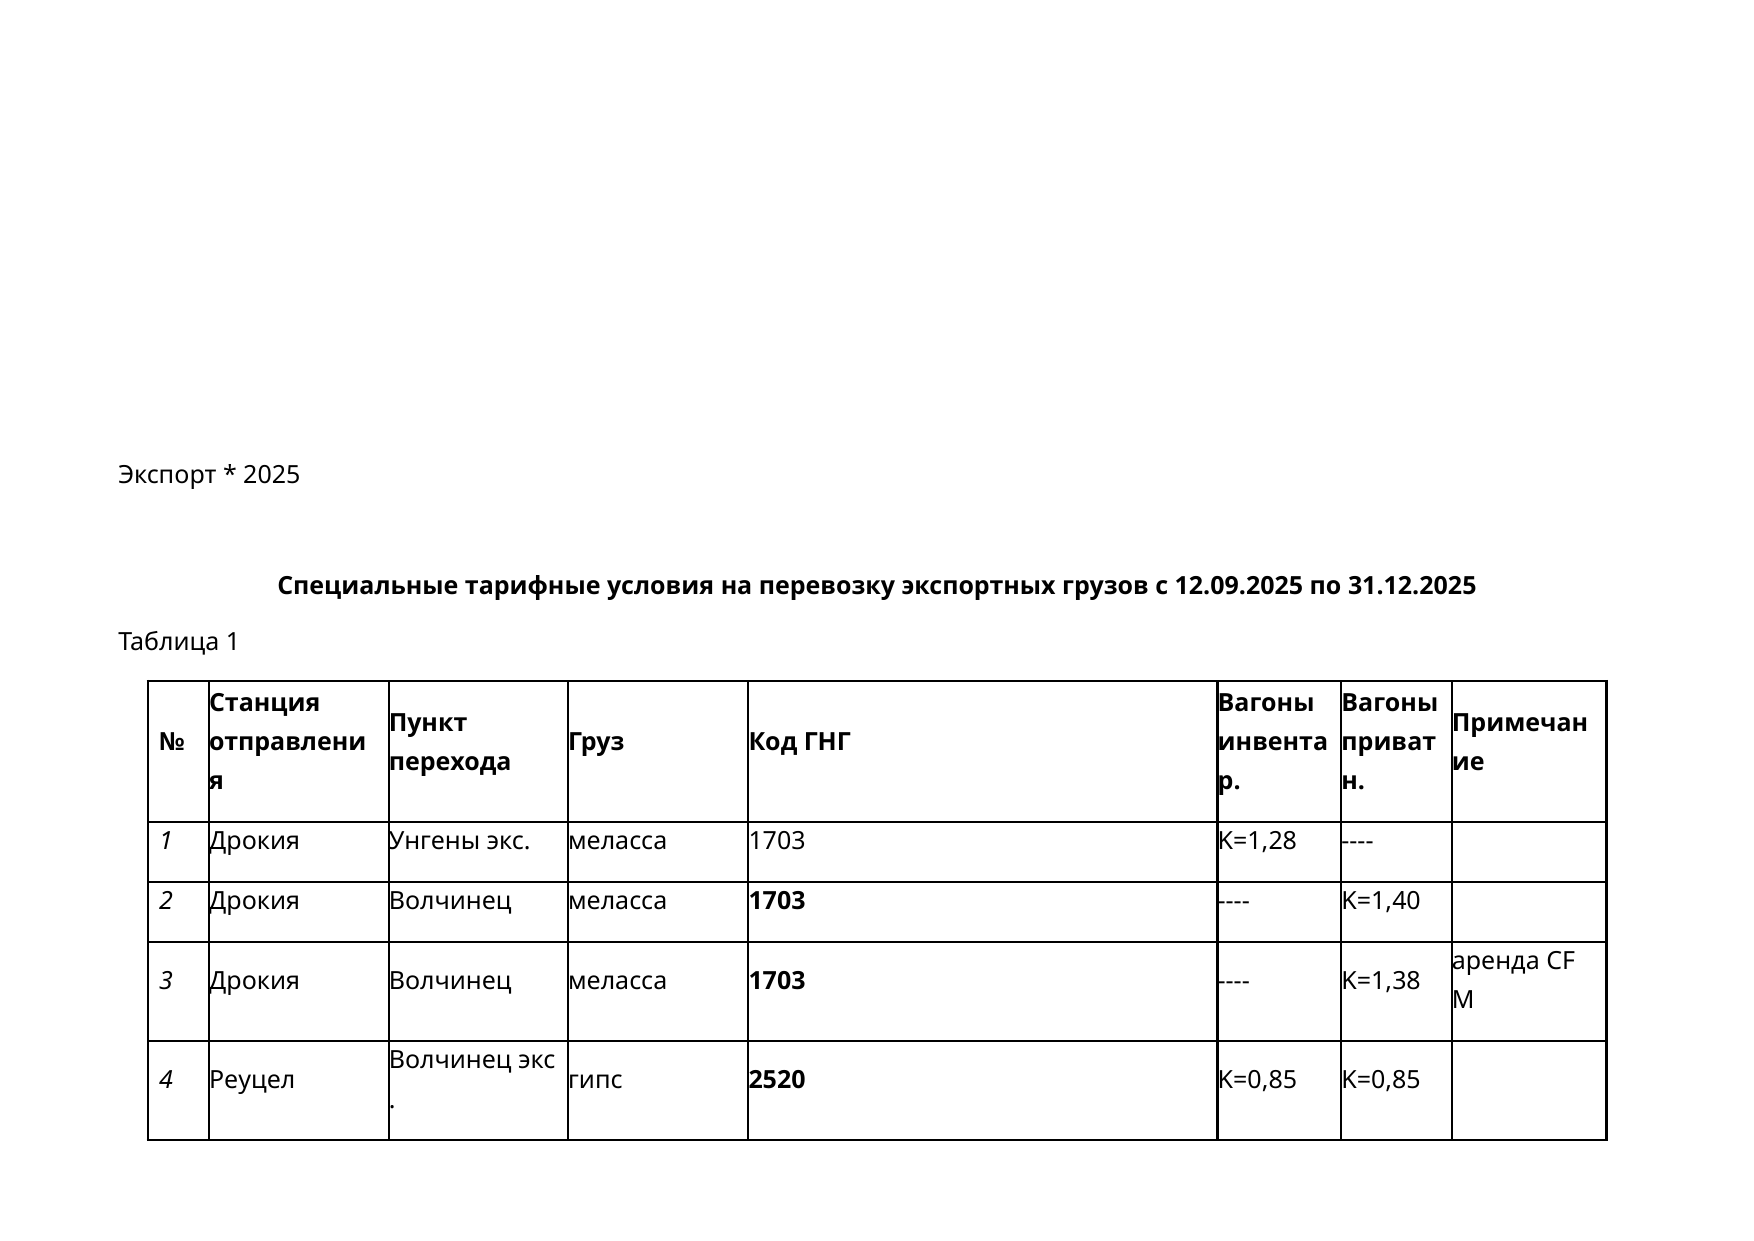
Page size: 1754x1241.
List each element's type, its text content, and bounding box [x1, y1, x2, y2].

table_cell Волчинец экс. [390, 1042, 567, 1139]
table_cell 2 [149, 883, 208, 941]
table_cell меласса [569, 823, 747, 881]
table_cell K=1,40 [1342, 883, 1451, 941]
table_cell Волчинец [390, 883, 567, 941]
table_header Вагоны приватн. [1342, 682, 1451, 821]
table_cell [1453, 883, 1605, 941]
table_cell K=1,38 [1342, 943, 1451, 1040]
table_cell меласса [569, 883, 747, 941]
table_cell ---- [1219, 943, 1340, 1040]
text Специальные тарифные условия на перевозку экспортных грузов с 12.09.2025 по 31.12.2025 [118, 568, 1636, 602]
table_header Код ГНГ [749, 682, 1216, 821]
table_cell 3 [149, 943, 208, 1040]
table_header Вагоны инвентар. [1219, 682, 1340, 821]
table_cell 4 [149, 1042, 208, 1139]
table_cell гипс [569, 1042, 747, 1139]
table_cell K=0,85 [1219, 1042, 1340, 1139]
table_cell 1703 [749, 823, 1216, 881]
table_header Примечание [1453, 682, 1605, 821]
table_cell 1703 [749, 883, 1216, 941]
table_cell Реуцел [210, 1042, 388, 1139]
table_cell аренда CFM [1453, 943, 1605, 1040]
text Экспорт * 2025 [118, 456, 1636, 490]
table_header Пункт перехода [390, 682, 567, 821]
table_header № [149, 682, 208, 821]
table_cell ---- [1342, 823, 1451, 881]
table_cell K=0,85 [1342, 1042, 1451, 1139]
table_cell K=1,28 [1219, 823, 1340, 881]
table_cell Дрокия [210, 823, 388, 881]
table_cell 2520 [749, 1042, 1216, 1139]
table_cell ---- [1219, 883, 1340, 941]
table_header Станция отправления [210, 682, 388, 821]
table_cell Волчинец [390, 943, 567, 1040]
table_cell Унгены экс. [390, 823, 567, 881]
text Таблица 1 [118, 624, 1636, 658]
table_cell [1453, 1042, 1605, 1139]
table_cell меласса [569, 943, 747, 1040]
table_header Груз [569, 682, 747, 821]
table_cell Дрокия [210, 943, 388, 1040]
table_cell Дрокия [210, 883, 388, 941]
table_cell 1 [149, 823, 208, 881]
table_cell [1453, 823, 1605, 881]
table_cell 1703 [749, 943, 1216, 1040]
